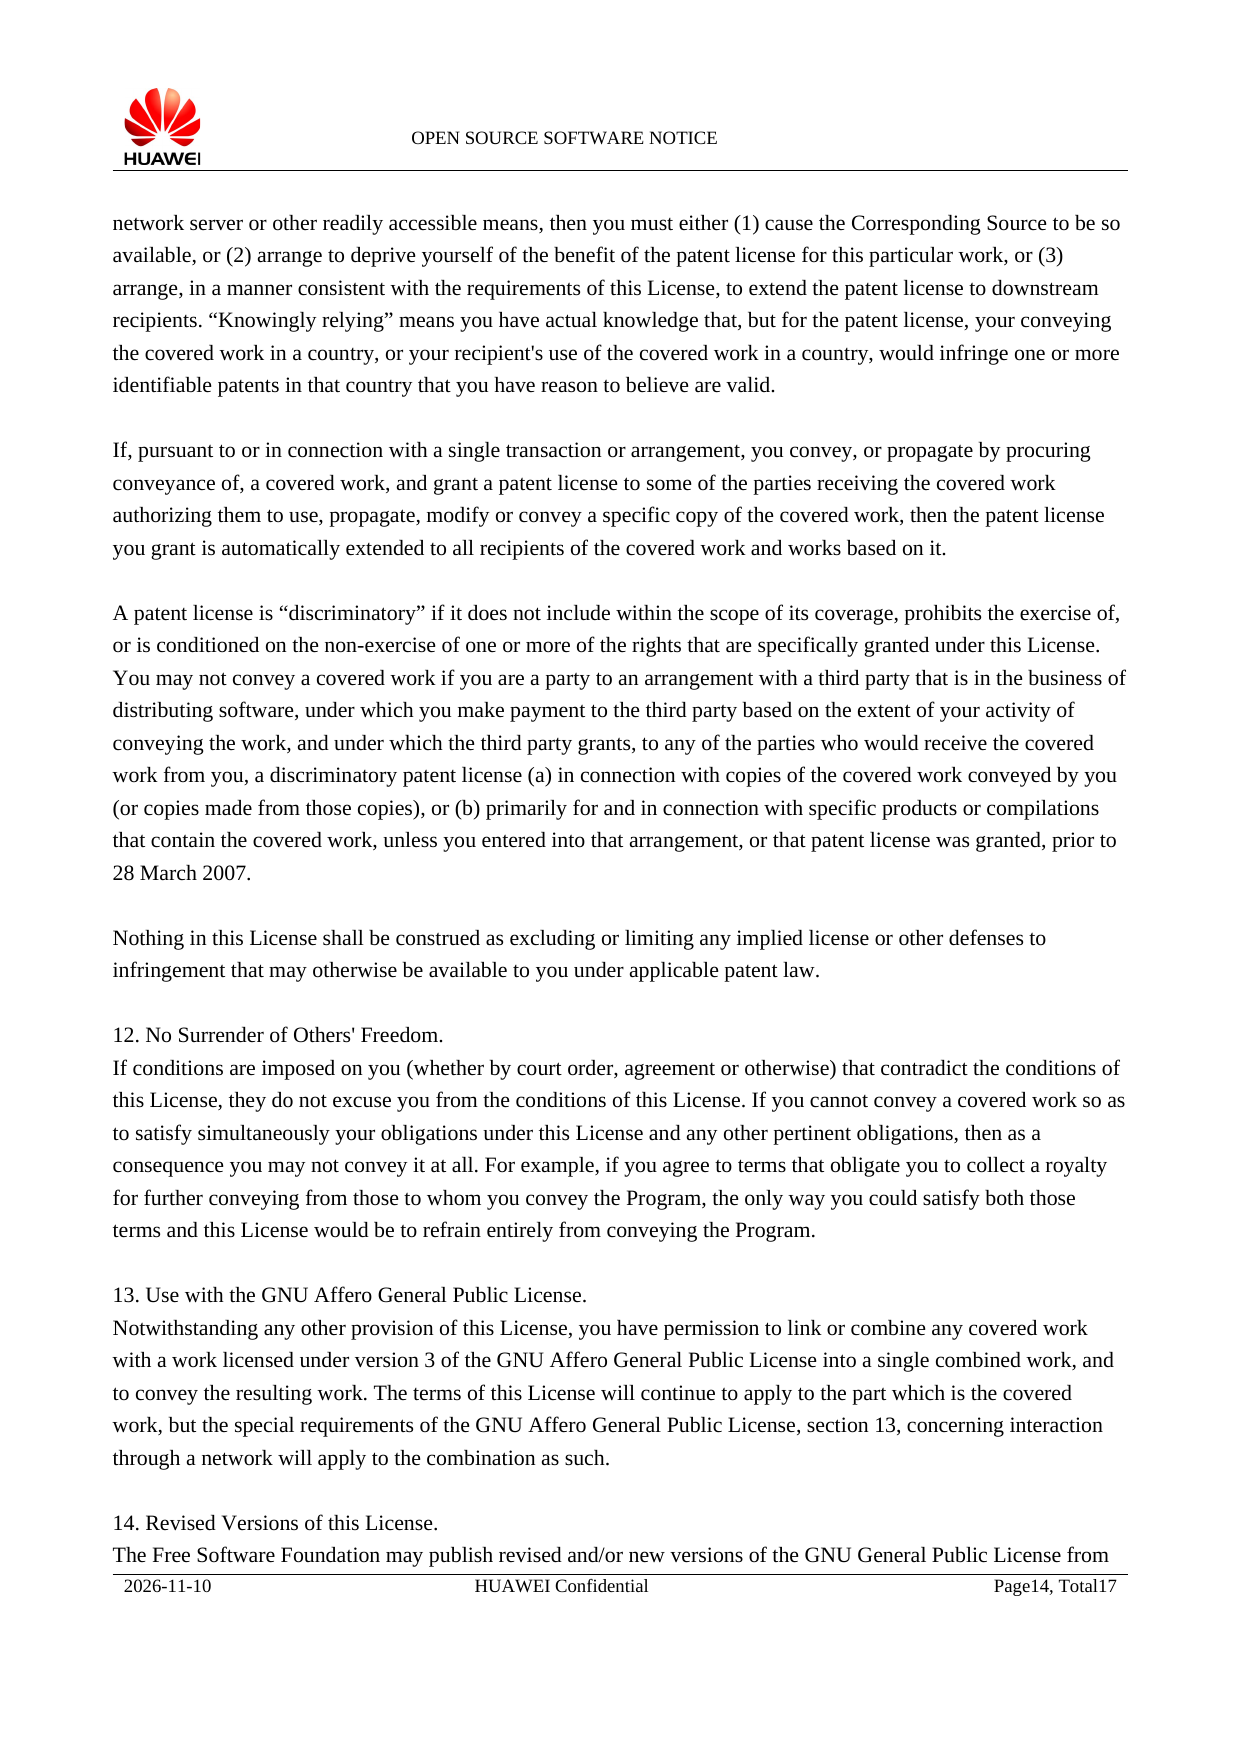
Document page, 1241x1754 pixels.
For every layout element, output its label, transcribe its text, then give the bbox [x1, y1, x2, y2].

picture [124, 88, 201, 165]
